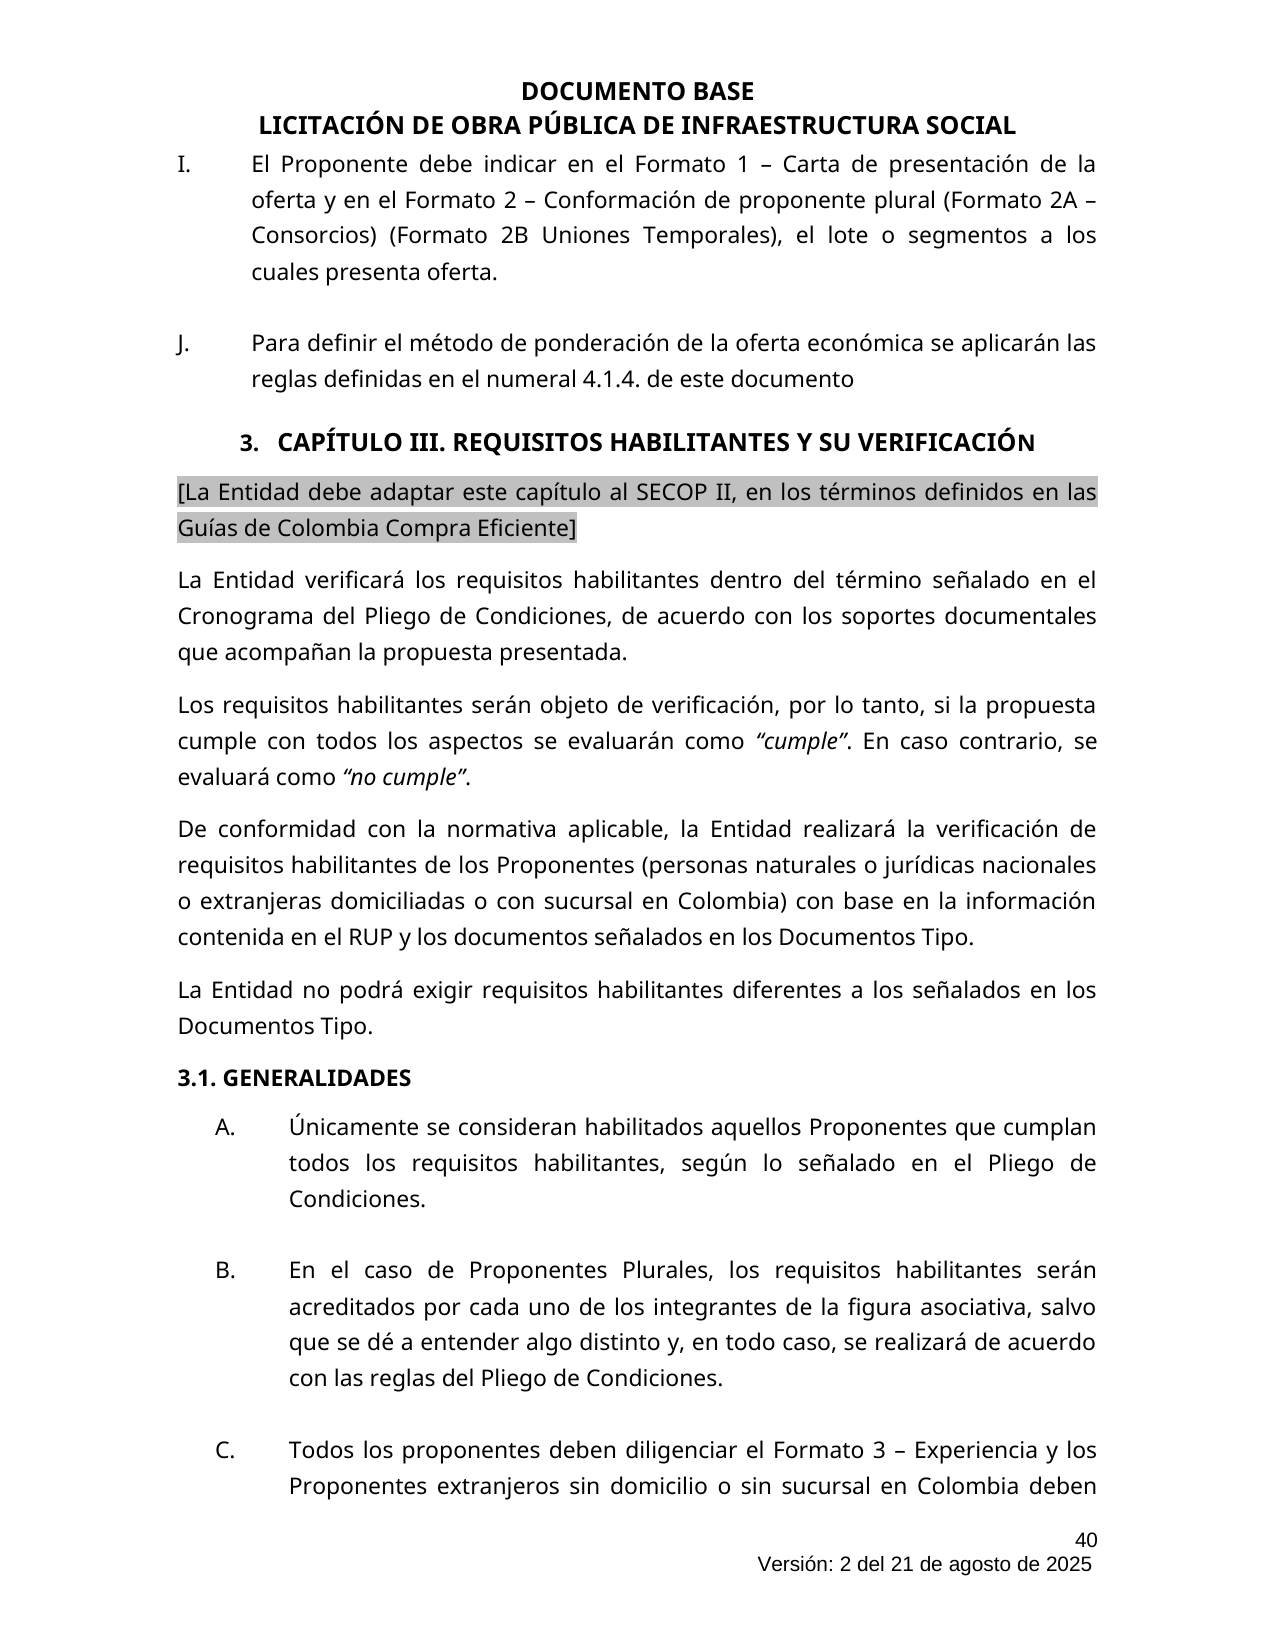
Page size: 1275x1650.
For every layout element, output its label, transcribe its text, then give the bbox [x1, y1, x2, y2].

list Únicamente se consideran habilitados aquellos Proponentes que cumplan todos los requisitos habilitantes, según lo señalado en el Pliego de Condiciones. [215, 1111, 1098, 1214]
subtitle 3.1. GENERALIDADES [177, 1062, 1098, 1093]
text De conformidad con la normativa aplicable, la Entidad realizará la verificación de requisitos habilitantes de los Proponentes (personas naturales o jurídicas nacionales o extranjeras domiciliadas o con sucursal en Colombia) con base en la información contenida en el RUP y los documentos señalados en los Documentos Tipo. [177, 813, 1098, 952]
list En el caso de Proponentes Plurales, los requisitos habilitantes serán acreditados por cada uno de los integrantes de la figura asociativa, salvo que se dé a entender algo distinto y, en todo caso, se realizará de acuerdo con las reglas del Pliego de Condiciones. [215, 1254, 1098, 1393]
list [215, 1434, 1098, 1501]
text Los requisitos habilitantes serán objeto de verificación, por lo tanto, si la propuesta cumple con todos los aspectos se evaluarán como “cumple”. En caso contrario, se evaluará como “no cumple”. [177, 689, 1098, 792]
text La Entidad no podrá exigir requisitos habilitantes diferentes a los señalados en los Documentos Tipo. [177, 974, 1098, 1041]
list El Proponente debe indicar en el Formato 1 – Carta de presentación de la oferta y en el Formato 2 – Conformación de proponente plural (Formato 2A – Consorcios) (Formato 2B Uniones Temporales), el lote o segmentos a los cuales presenta oferta. [177, 148, 1098, 287]
list Para definir el método de ponderación de la oferta económica se aplicarán las reglas definidas en el numeral 4.1.4. de este documento [177, 327, 1098, 394]
text [La Entidad debe adaptar este capítulo al SECOP II, en los términos definidos en las Guías de Colombia Compra Eficiente] [177, 507, 1098, 543]
text La Entidad verificará los requisitos habilitantes dentro del término señalado en el Cronograma del Pliego de Condiciones, de acuerdo con los soportes documentales que acompañan la propuesta presentada. [177, 564, 1098, 667]
subtitle CAPÍTULO III. REQUISITOS HABILITANTES Y SU VERIFICACIÓN [177, 424, 1098, 458]
